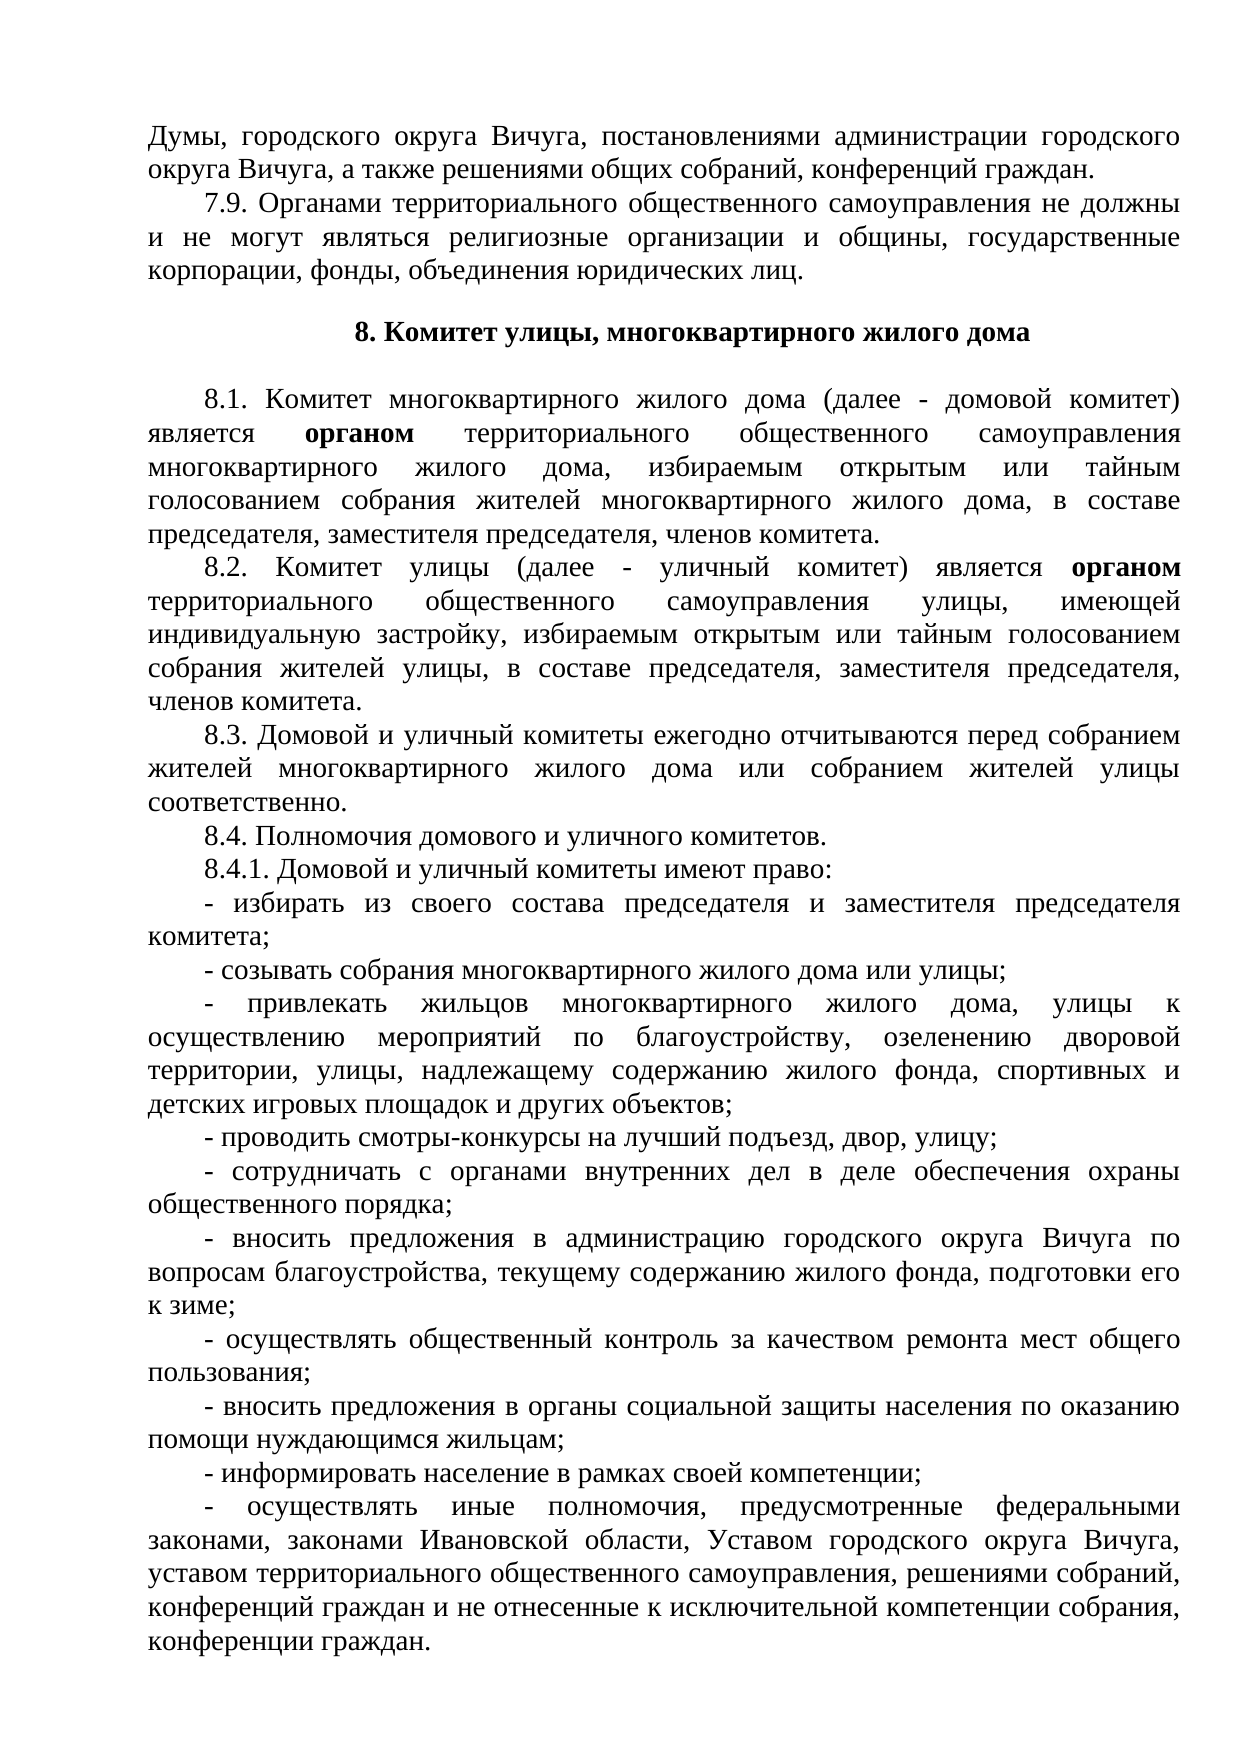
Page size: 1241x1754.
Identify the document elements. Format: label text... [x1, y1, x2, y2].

text 8.3. Домовой и уличный комитеты ежегодно отчитываются перед собранием жителей многоквартирного жилого дома или собранием жителей улицы соответственно. [148, 717, 1181, 818]
text - вносить предложения в администрацию городского округа Вичуга по вопросам благоустройства, текущему содержанию жилого фонда, подготовки его к зиме; [148, 1220, 1181, 1321]
text 8.4.1. Домовой и уличный комитеты имеют право: [148, 851, 1181, 885]
text 8.4. Полномочия домового и уличного комитетов. [148, 818, 1181, 851]
text - осуществлять общественный контроль за качеством ремонта мест общего пользования; [148, 1321, 1181, 1388]
text - вносить предложения в органы социальной защиты населения по оказанию помощи нуждающимся жильцам; [148, 1388, 1181, 1455]
text 8.2. Комитет улицы (далее - уличный комитет) является органом территориального общественного самоуправления улицы, имеющей индивидуальную застройку, избираемым открытым или тайным голосованием собрания жителей улицы, в составе председателя, заместителя председателя, членов комитета. [148, 549, 1181, 717]
text 7.9. Органами территориального общественного самоуправления не должны и не могут являться религиозные организации и общины, государственные корпорации, фонды, объединения юридических лиц. [148, 185, 1181, 286]
text - сотрудничать с органами внутренних дел в деле обеспечения охраны общественного порядка; [148, 1153, 1181, 1220]
text 8. Комитет улицы, многоквартирного жилого дома [148, 314, 1181, 348]
text - осуществлять иные полномочия, предусмотренные федеральными законами, законами Ивановской области, Уставом городского округа Вичуга, уставом территориального общественного самоуправления, решениями собраний, конференций граждан и не отнесенные к исключительной компетенции собрания, конференции граждан. [148, 1488, 1181, 1656]
text - созывать собрания многоквартирного жилого дома или улицы; [148, 952, 1181, 985]
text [148, 118, 1181, 185]
text 8.1. Комитет многоквартирного жилого дома (далее - домовой комитет) является органом территориального общественного самоуправления многоквартирного жилого дома, избираемым открытым или тайным голосованием собрания жителей многоквартирного жилого дома, в составе председателя, заместителя председателя, членов комитета. [148, 382, 1181, 549]
text - избирать из своего состава председателя и заместителя председателя комитета; [148, 885, 1181, 952]
text - информировать население в рамках своей компетенции; [148, 1455, 1181, 1488]
text - проводить смотры-конкурсы на лучший подъезд, двор, улицу; [148, 1119, 1181, 1153]
text - привлекать жильцов многоквартирного жилого дома, улицы к осуществлению мероприятий по благоустройству, озеленению дворовой территории, улицы, надлежащему содержанию жилого фонда, спортивных и детских игровых площадок и других объектов; [148, 985, 1181, 1119]
